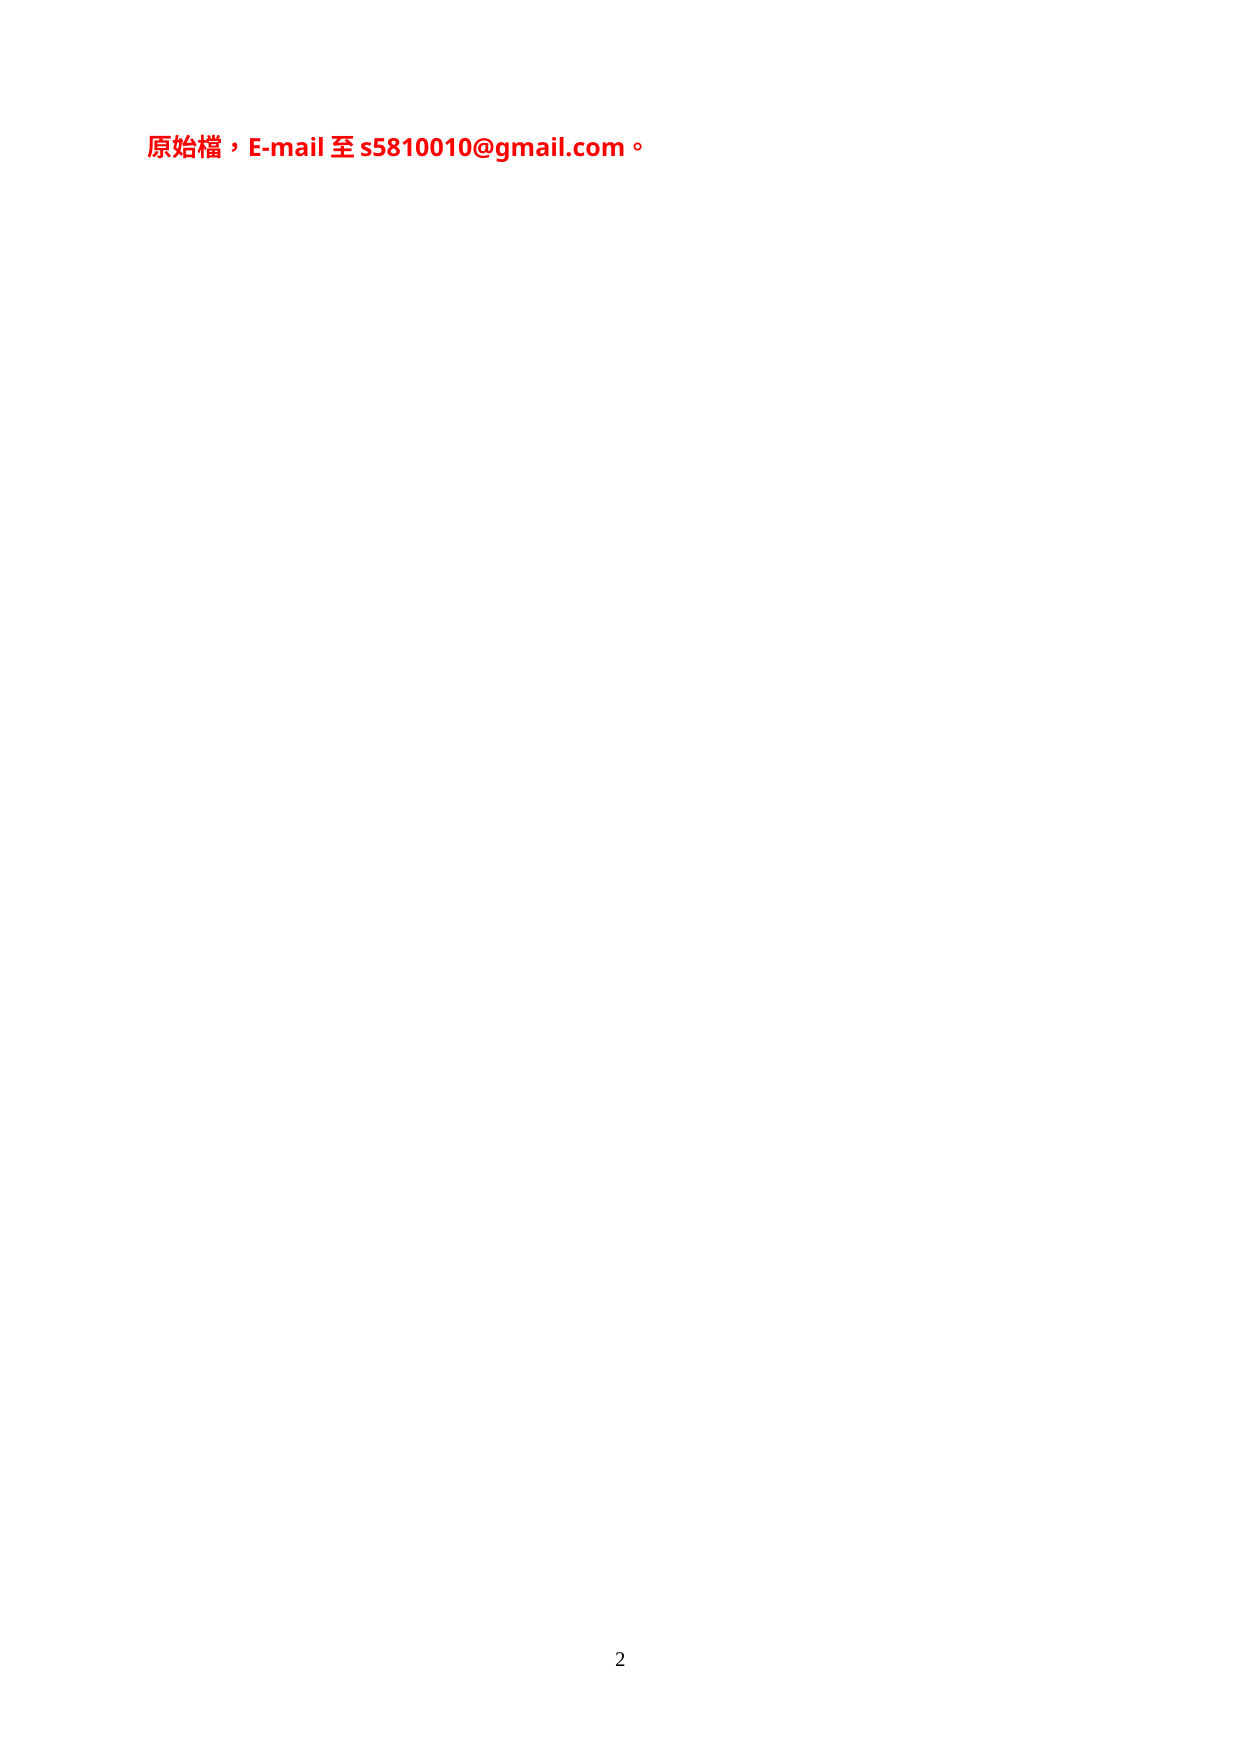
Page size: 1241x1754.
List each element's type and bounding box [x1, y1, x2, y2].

text [148, 127, 1092, 163]
